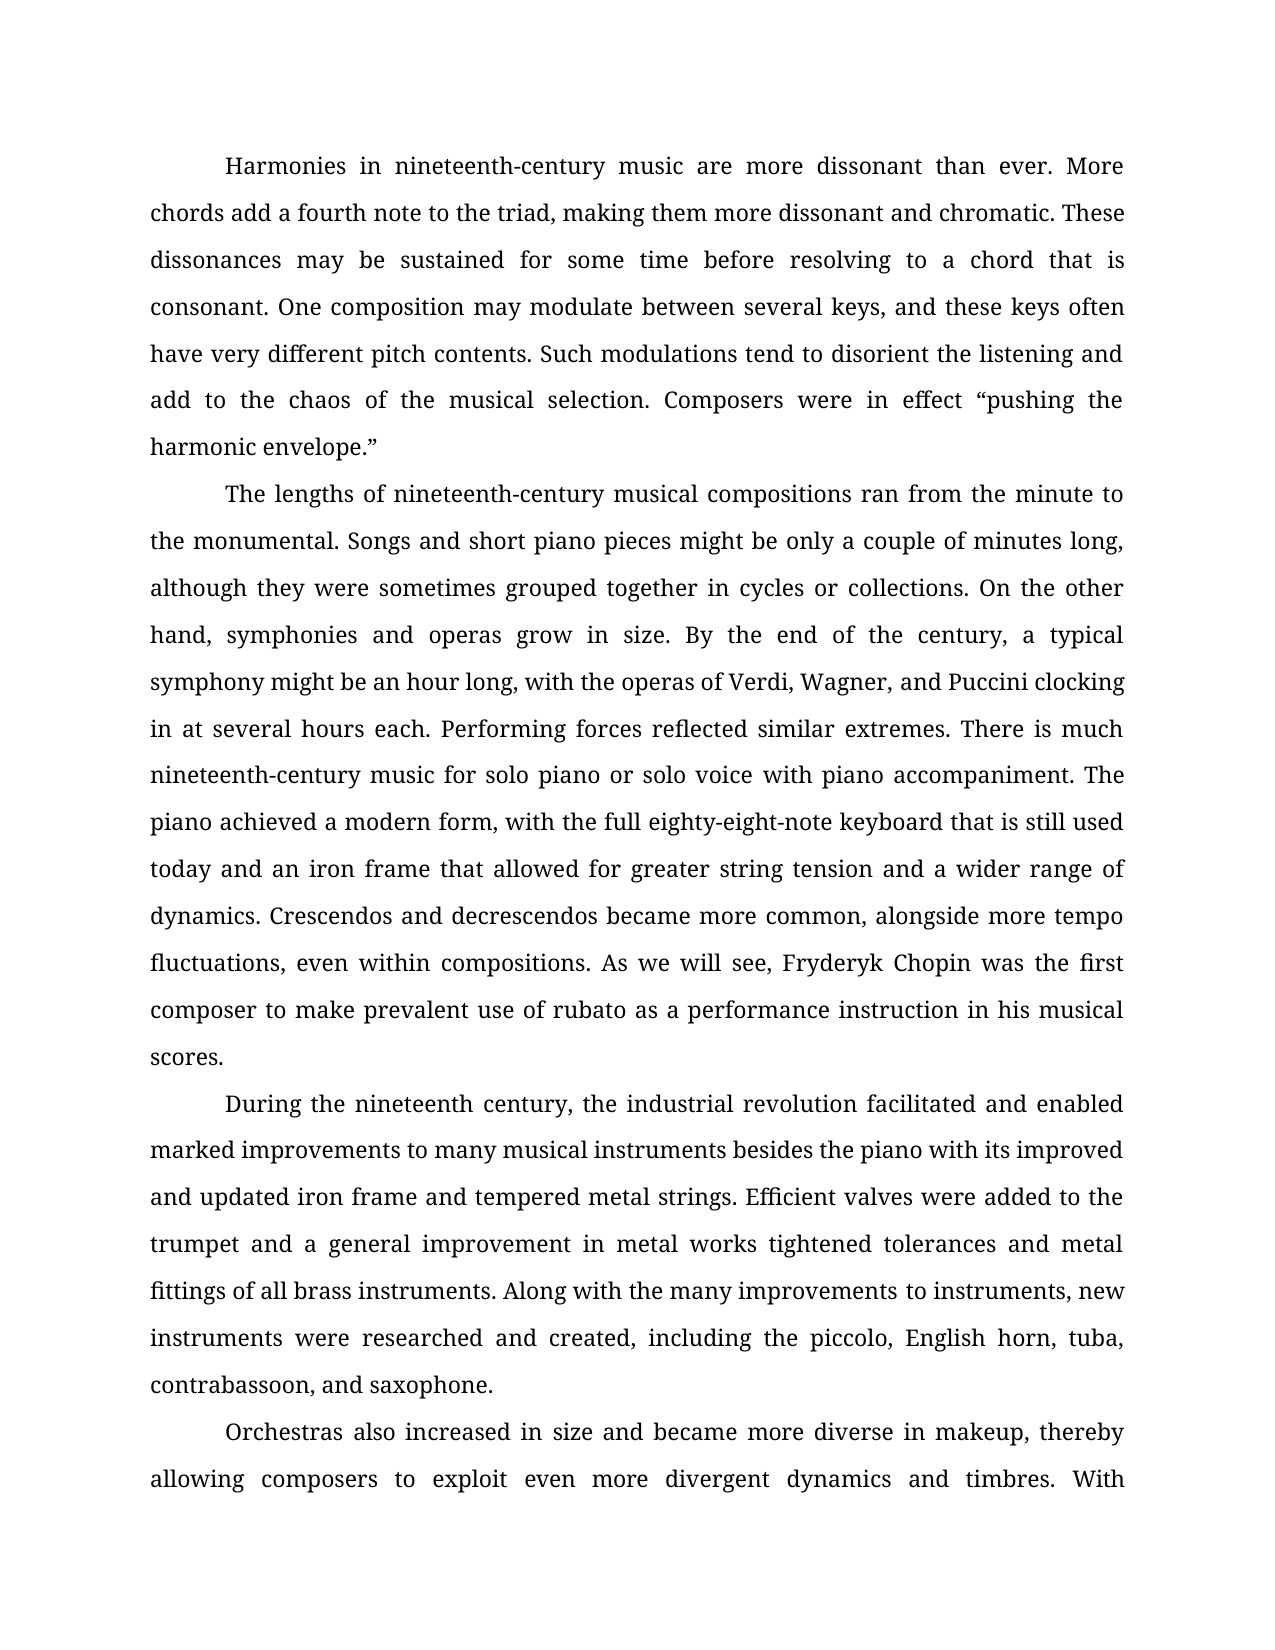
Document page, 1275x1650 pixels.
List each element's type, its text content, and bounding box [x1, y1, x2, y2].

text The lengths of nineteenth-century musical compositions ran from the minute to the monumental. Songs and short piano pieces might be only a couple of minutes long, although they were sometimes grouped together in cycles or collections. On the other hand, symphonies and operas grow in size. By the end of the century, a typical symphony might be an hour long, with the operas of Verdi, Wagner, and Puccini clocking in at several hours each. Performing forces reflected similar extremes. There is much nineteenth-century music for solo piano or solo voice with piano accompaniment. The piano achieved a modern form, with the full eighty-eight-note keyboard that is still used today and an iron frame that allowed for greater string tension and a wider range of dynamics. Crescendos and decrescendos became more common, alongside more tempo fluctuations, even within compositions. As we will see, Fryderyk Chopin was the first composer to make prevalent use of rubato as a performance instruction in his musical scores. [150, 478, 1125, 1072]
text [150, 1416, 1125, 1494]
text During the nineteenth century, the industrial revolution facilitated and enabled marked improvements to many musical instruments besides the piano with its improved and updated iron frame and tempered metal strings. Efficient valves were added to the trumpet and a general improvement in metal works tightened tolerances and metal fittings of all brass instruments. Along with the many improvements to instruments, new instruments were researched and created, including the piccolo, English horn, tuba, contrabassoon, and saxophone. [150, 1087, 1125, 1400]
text Harmonies in nineteenth-century music are more dissonant than ever. More chords add a fourth note to the triad, making them more dissonant and chromatic. These dissonances may be sustained for some time before resolving to a chord that is consonant. One composition may modulate between several keys, and these keys often have very different pitch contents. Such modulations tend to disorient the listening and add to the chaos of the musical selection. Composers were in effect “pushing the harmonic envelope.” [150, 150, 1125, 462]
